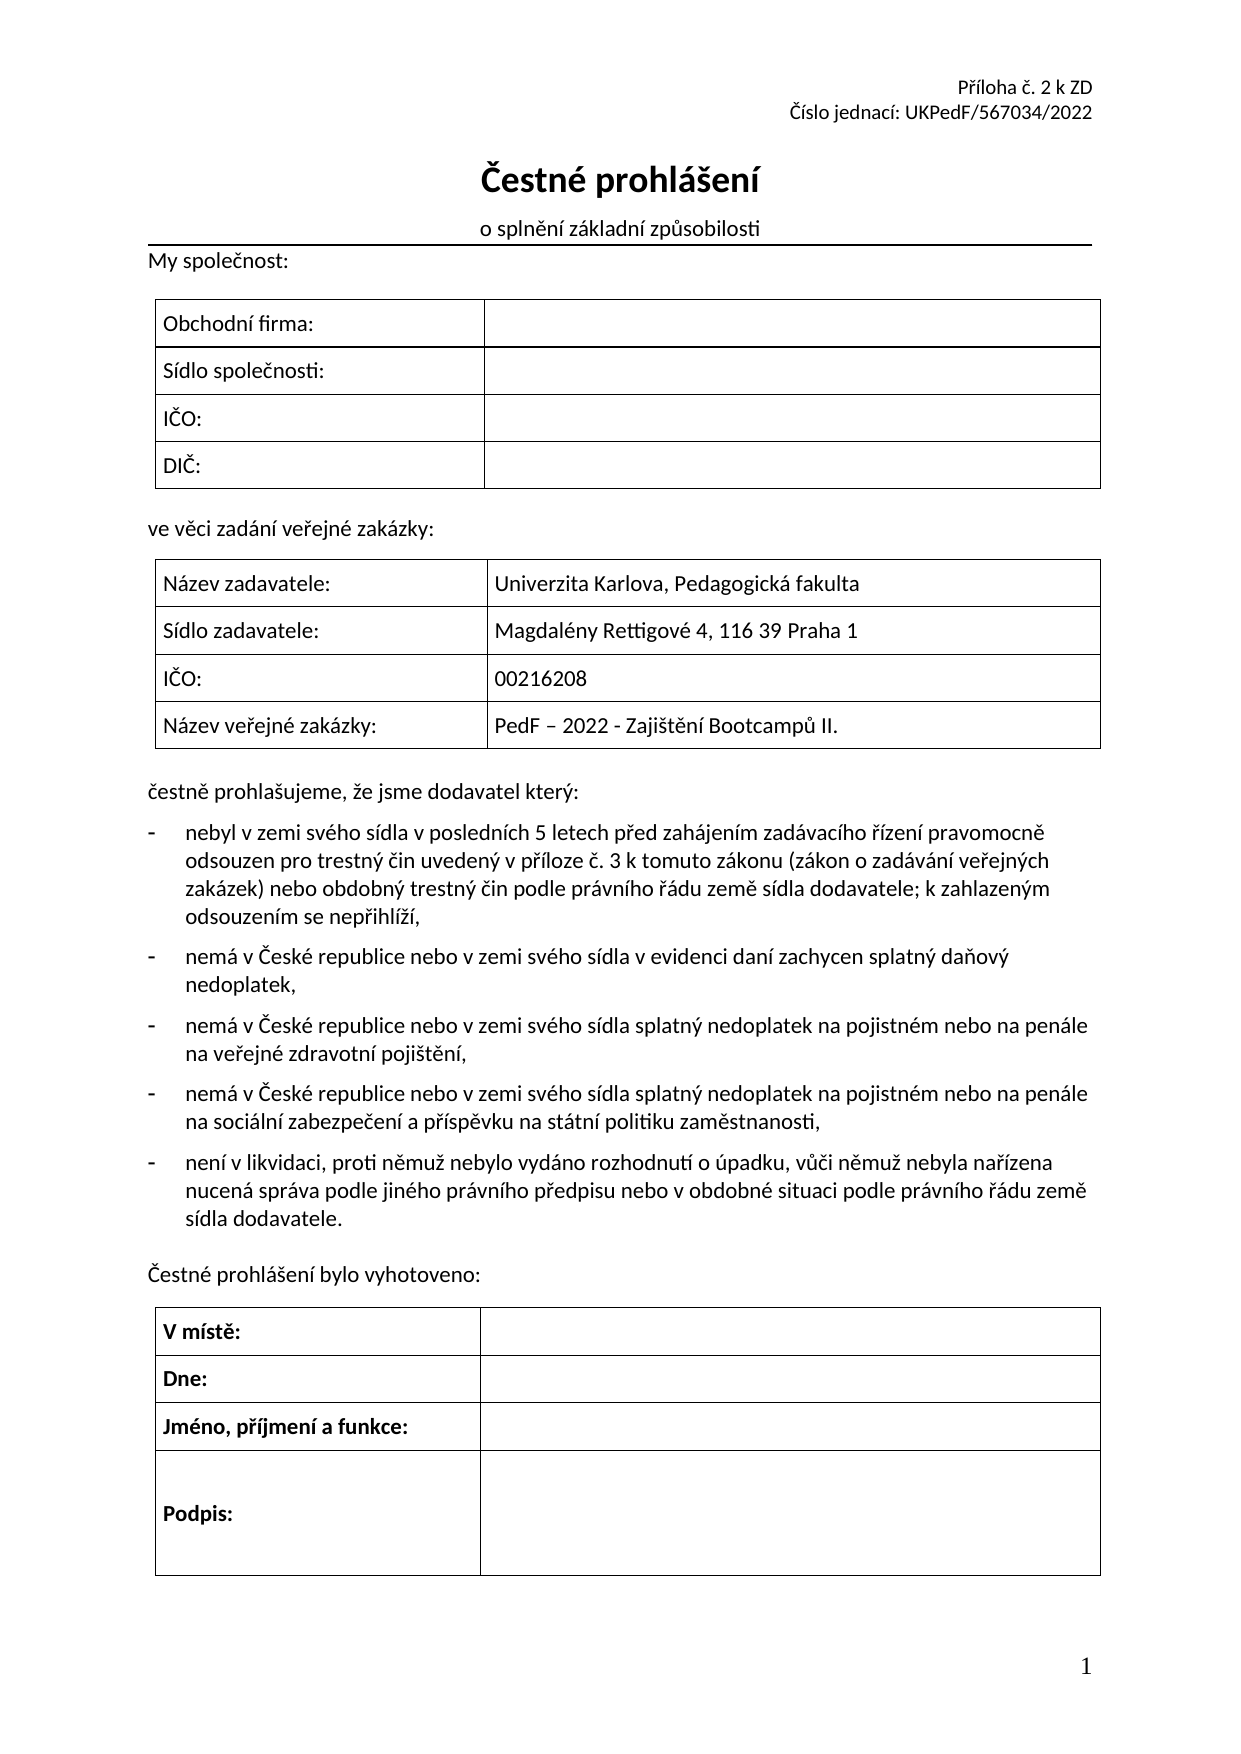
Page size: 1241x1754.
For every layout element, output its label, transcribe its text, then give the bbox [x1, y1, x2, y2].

text Čestné prohlášení bylo vyhotoveno: [148, 1260, 1092, 1288]
table_header Název zadavatele: [156, 560, 487, 606]
table_cell [485, 348, 1100, 394]
table_cell [481, 1451, 1100, 1574]
table_header Univerzita Karlova, Pedagogická fakulta [488, 560, 1100, 606]
table_header [485, 300, 1100, 346]
table_cell Sídlo zadavatele: [156, 607, 487, 653]
text My společnost: [148, 246, 1092, 274]
table_header Obchodní firma: [156, 300, 484, 346]
table_cell Magdalény Rettigové 4, 116 39 Praha 1 [488, 607, 1100, 653]
table_cell PedF – 2022 - Zajištění Bootcampů II. [488, 702, 1100, 748]
text Čestné prohlášení [148, 156, 1092, 202]
table_cell [485, 442, 1100, 488]
list není v likvidaci, proti němuž nebylo vydáno rozhodnutí o úpadku, vůči němuž nebyla nařízena nucená správa podle jiného právního předpisu nebo v obdobné situaci podle právního řádu země sídla dodavatele. [148, 1148, 1092, 1232]
list nemá v České republice nebo v zemi svého sídla splatný nedoplatek na pojistném nebo na penále na sociální zabezpečení a příspěvku na státní politiku zaměstnanosti, [148, 1079, 1092, 1135]
table_cell [481, 1403, 1100, 1450]
table_cell Podpis: [156, 1451, 480, 1574]
table_cell [485, 395, 1100, 441]
table_cell Sídlo společnosti: [156, 348, 484, 394]
table_cell Dne: [156, 1356, 480, 1402]
list nebyl v zemi svého sídla v posledních 5 letech před zahájením zadávacího řízení pravomocně odsouzen pro trestný čin uvedený v příloze č. 3 k tomuto zákonu (zákon o zadávání veřejných zakázek) nebo obdobný trestný čin podle právního řádu země sídla dodavatele; k zahlazeným odsouzením se nepřihlíží, [148, 818, 1092, 930]
text o splnění základní způsobilosti [148, 214, 1092, 244]
table_cell DIČ: [156, 442, 484, 488]
table_cell IČO: [156, 655, 487, 701]
table_cell IČO: [156, 395, 484, 441]
table_header [481, 1308, 1100, 1354]
list nemá v České republice nebo v zemi svého sídla v evidenci daní zachycen splatný daňový nedoplatek, [148, 942, 1092, 998]
text čestně prohlašujeme, že jsme dodavatel který: [148, 777, 1092, 805]
table_cell Název veřejné zakázky: [156, 702, 487, 748]
text ve věci zadání veřejné zakázky: [148, 514, 1092, 542]
table_header V místě: [156, 1308, 480, 1354]
list nemá v České republice nebo v zemi svého sídla splatný nedoplatek na pojistném nebo na penále na veřejné zdravotní pojištění, [148, 1011, 1092, 1067]
table_cell Jméno, příjmení a funkce: [156, 1403, 480, 1450]
table_cell [481, 1356, 1100, 1402]
table_cell 00216208 [488, 655, 1100, 701]
